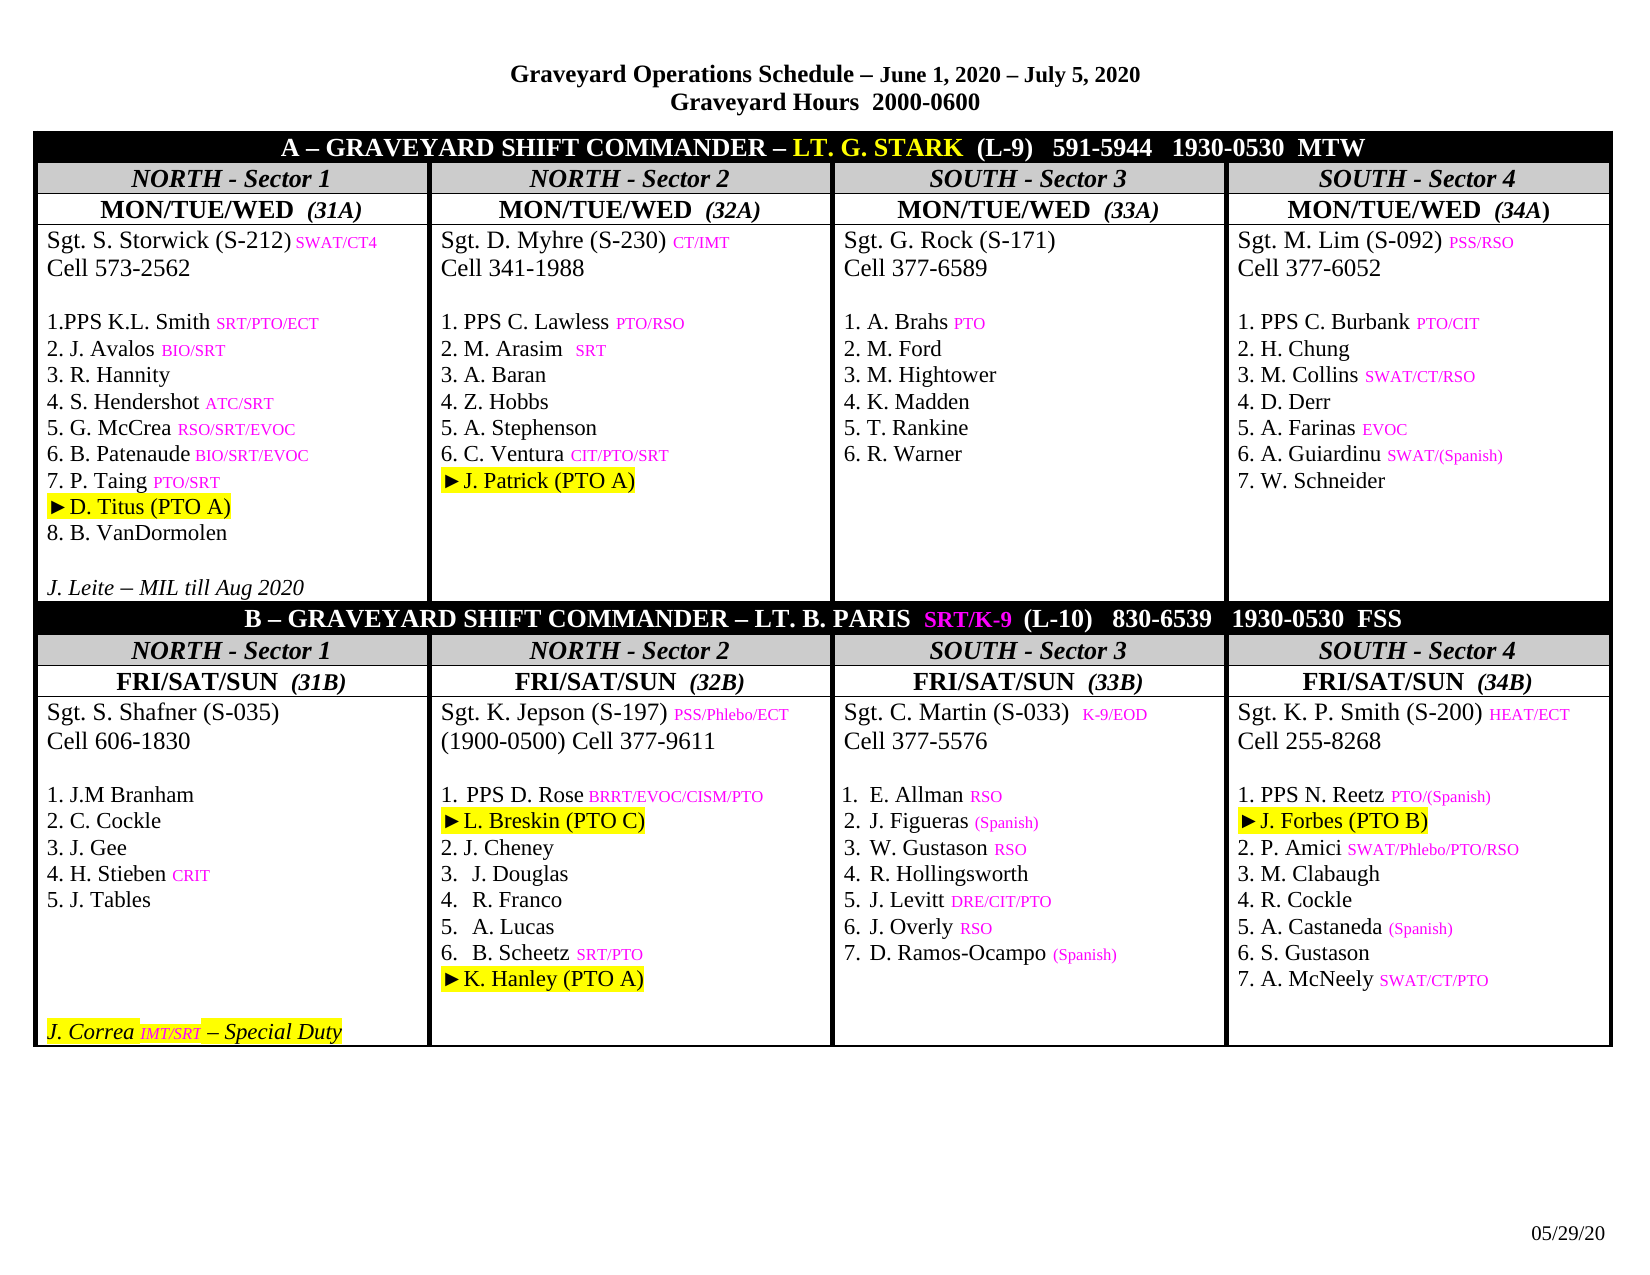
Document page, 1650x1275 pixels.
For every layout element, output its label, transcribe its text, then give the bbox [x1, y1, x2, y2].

table_cell Sgt. K. P. Smith (S-200) HEAT/ECT Cell 255-8268 1. PPS N. Reetz PTO/(Spanish) ►J. Forbes (PTO B) 2. P. Amici SWAT/Phlebo/PTO/RSO 3. M. Clabaugh 4. R. Cockle 5. A. Castaneda (Spanish) 6. S. Gustason 7. A. McNeely SWAT/CT/PTO [1229, 697, 1609, 1044]
table_cell Sgt. C. Martin (S-033) K-9/EOD Cell 377-5576 1. E. Allman RSO 2. J. Figueras (Spanish) 3. W. Gustason RSO 4. R. Hollingsworth 5. J. Levitt DRE/CIT/PTO 6. J. Overly RSO 7. D. Ramos-Ocampo (Spanish) [835, 697, 1224, 1044]
table_cell FRI/SAT/SUN (33B) [835, 666, 1224, 696]
table_cell Sgt. S. Shafner (S-035) Cell 606-1830 1. J.M Branham 2. C. Cockle 3. J. Gee 4. H. Stieben CRIT 5. J. Tables J. Correa IMT/SRT – Special Duty [38, 697, 427, 1044]
text Graveyard Operations Schedule – June 1, 2020 – July 5, 2020 [45, 59, 1605, 87]
table_cell NORTH - Sector 2 [432, 635, 830, 665]
table_cell B – GRAVEYARD SHIFT COMMANDER – LT. B. PARIS SRT/K-9 (L-10) 830-6539 1930-0530 FSS [38, 603, 1609, 633]
table_cell MON/TUE/WED (34A) [1229, 194, 1609, 224]
table_cell SOUTH - Sector 3 [835, 163, 1224, 193]
table_cell Sgt. S. Storwick (S-212) SWAT/CT4 Cell 573-2562 1.PPS K.L. Smith SRT/PTO/ECT 2. J. Avalos BIO/SRT 3. R. Hannity 4. S. Hendershot ATC/SRT 5. G. McCrea RSO/SRT/EVOC 6. B. Patenaude BIO/SRT/EVOC 7. P. Taing PTO/SRT ►D. Titus (PTO A) 8. B. VanDormolen J. Leite – MIL till Aug 2020 [38, 225, 427, 601]
table_cell FRI/SAT/SUN (34B) [1229, 666, 1609, 696]
table_cell FRI/SAT/SUN (32B) [432, 666, 830, 696]
table_header A – GRAVEYARD SHIFT COMMANDER – LT. G. STARK (L-9) 591-5944 1930-0530 MTW [38, 132, 1609, 162]
table_cell NORTH - Sector 1 [38, 163, 427, 193]
table_cell NORTH - Sector 2 [432, 163, 830, 193]
table_cell FRI/SAT/SUN (31B) [38, 666, 427, 696]
table_cell SOUTH - Sector 4 [1229, 163, 1609, 193]
table_cell Sgt. K. Jepson (S-197) PSS/Phlebo/ECT (1900-0500) Cell 377-9611 1. PPS D. Rose BRRT/EVOC/CISM/PTO ►L. Breskin (PTO C) 2. J. Cheney 3. J. Douglas 4. R. Franco 5. A. Lucas 6. B. Scheetz SRT/PTO ►K. Hanley (PTO A) [432, 697, 830, 1044]
text Graveyard Hours 2000-0600 [45, 87, 1605, 116]
table_cell Sgt. M. Lim (S-092) PSS/RSO Cell 377-6052 1. PPS C. Burbank PTO/CIT 2. H. Chung 3. M. Collins SWAT/CT/RSO 4. D. Derr 5. A. Farinas EVOC 6. A. Guiardinu SWAT/(Spanish) 7. W. Schneider [1229, 225, 1609, 601]
table_cell Sgt. D. Myhre (S-230) CT/IMT Cell 341-1988 1. PPS C. Lawless PTO/RSO 2. M. Arasim SRT 3. A. Baran 4. Z. Hobbs 5. A. Stephenson 6. C. Ventura CIT/PTO/SRT ►J. Patrick (PTO A) [432, 225, 830, 601]
table_cell MON/TUE/WED (33A) [835, 194, 1224, 224]
table_cell SOUTH - Sector 3 [835, 635, 1224, 665]
table_cell MON/TUE/WED (31A) [38, 194, 427, 224]
table_cell SOUTH - Sector 4 [1229, 635, 1609, 665]
table_cell NORTH - Sector 1 [38, 635, 427, 665]
table_cell MON/TUE/WED (32A) [432, 194, 830, 224]
table_cell Sgt. G. Rock (S-171) Cell 377-6589 1. A. Brahs PTO 2. M. Ford 3. M. Hightower 4. K. Madden 5. T. Rankine 6. R. Warner [835, 225, 1224, 601]
